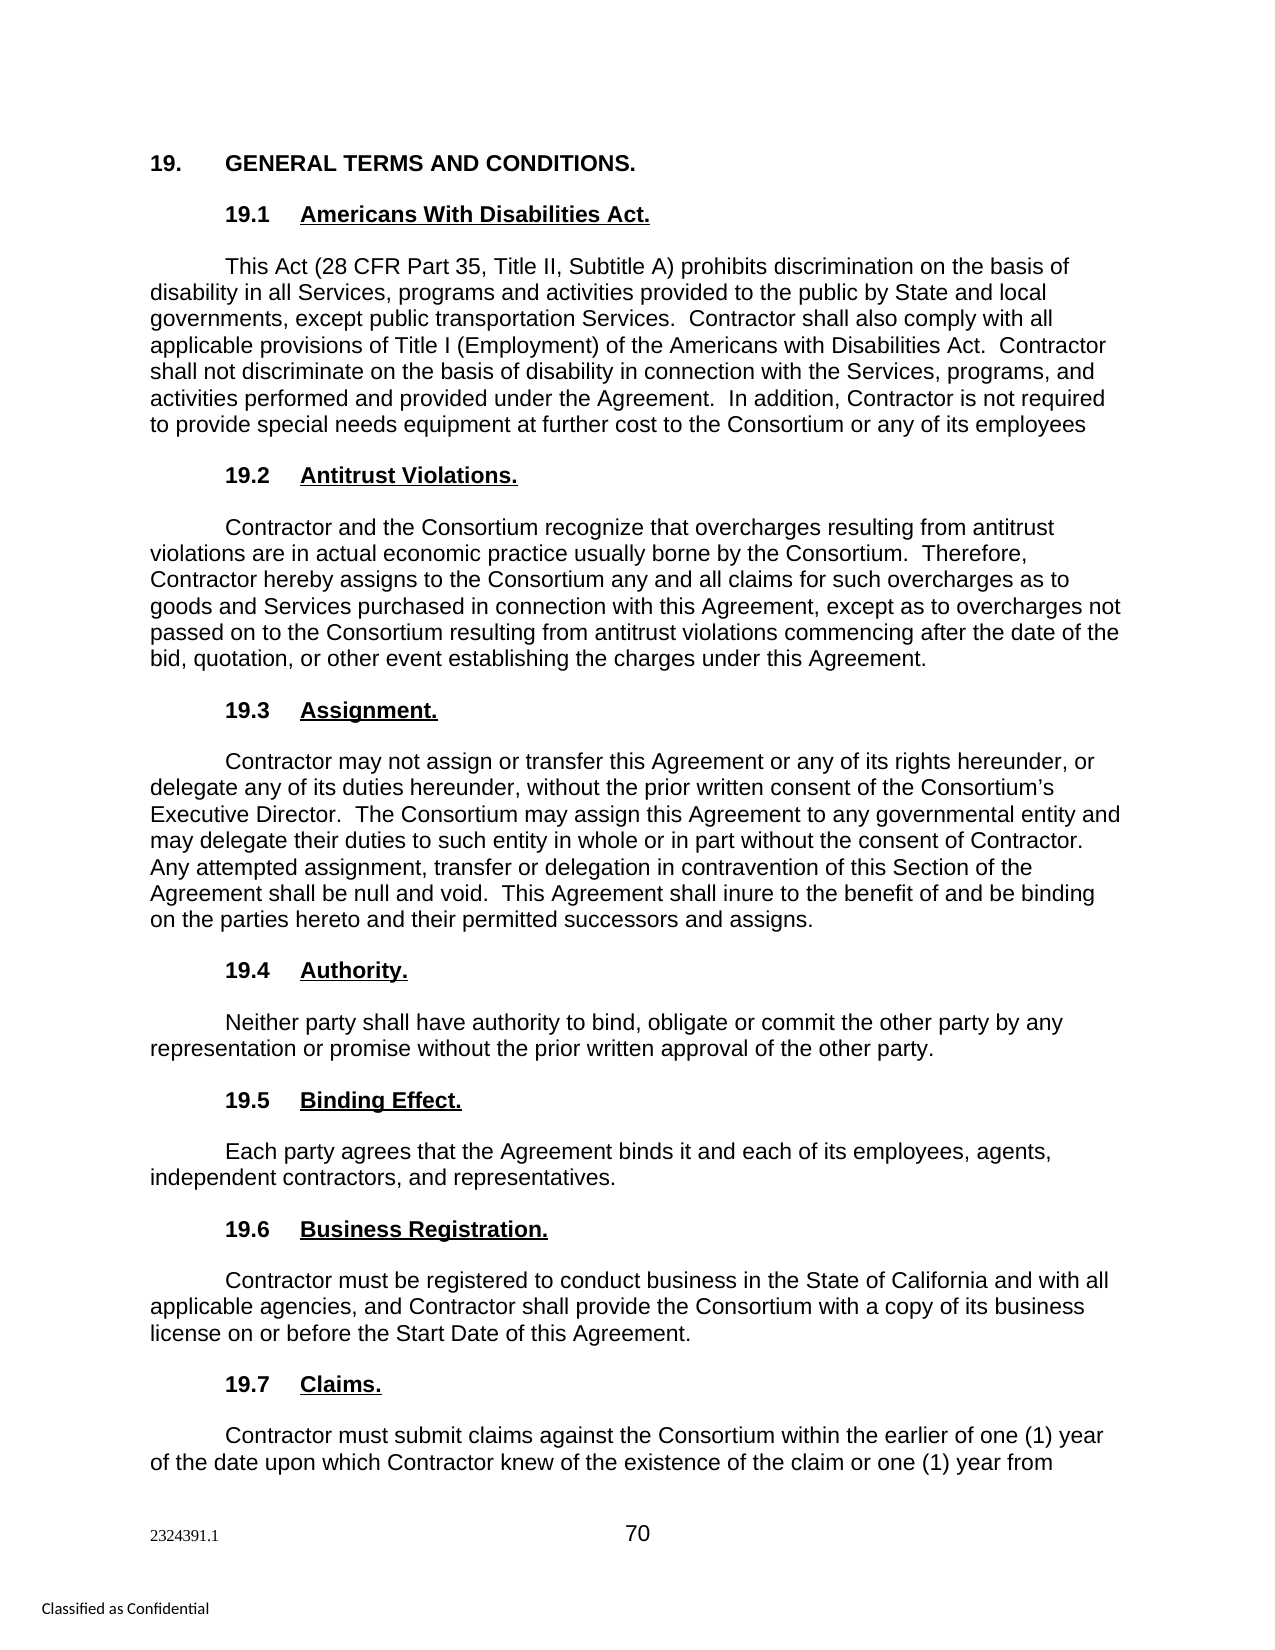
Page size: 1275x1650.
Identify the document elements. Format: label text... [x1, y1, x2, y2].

text Contractor and the Consortium recognize that overcharges resulting from antitrust violations are in actual economic practice usually borne by the Consortium. Therefore, Contractor hereby assigns to the Consortium any and all claims for such overcharges as to goods and Services purchased in connection with this Agreement, except as to overcharges not passed on to the Consortium resulting from antitrust violations commencing after the date of the bid, quotation, or other event establishing the charges under this Agreement. [150, 513, 1125, 672]
text Claims. [225, 1371, 1125, 1397]
text Neither party shall have authority to bind, obligate or commit the other party by any representation or promise without the prior written approval of the other party. [150, 1009, 1125, 1062]
text This Act (28 CFR Part 35, Title II, Subtitle A) prohibits discrimination on the basis of disability in all Services, programs and activities provided to the public by State and local governments, except public transportation Services. Contractor shall also comply with all applicable provisions of Title I (Employment) of the Americans with Disabilities Act. Contractor shall not discriminate on the basis of disability in connection with the Services, programs, and activities performed and provided under the Agreement. In addition, Contractor is not required to provide special needs equipment at further cost to the Consortium or any of its employees [150, 253, 1125, 437]
text Antitrust Violations. [225, 462, 1125, 488]
text Business Registration. [225, 1216, 1125, 1242]
text Americans With Disabilities Act. [225, 201, 1125, 228]
text Authority. [225, 957, 1125, 984]
text Binding Effect. [225, 1087, 1125, 1113]
text Each party agrees that the Agreement binds it and each of its employees, agents, independent contractors, and representatives. [150, 1138, 1125, 1191]
text GENERAL TERMS AND CONDITIONS. [150, 150, 1125, 176]
text Assignment. [225, 697, 1125, 723]
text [150, 1422, 1125, 1475]
text Contractor may not assign or transfer this Agreement or any of its rights hereunder, or delegate any of its duties hereunder, without the prior written consent of the Consortium’s Executive Director. The Consortium may assign this Agreement to any governmental entity and may delegate their duties to such entity in whole or in part without the consent of Contractor. Any attempted assignment, transfer or delegation in contravention of this Section of the Agreement shall be null and void. This Agreement shall inure to the benefit of and be binding on the parties hereto and their permitted successors and assigns. [150, 748, 1125, 932]
text Contractor must be registered to conduct business in the State of California and with all applicable agencies, and Contractor shall provide the Consortium with a copy of its business license on or before the Start Date of this Agreement. [150, 1267, 1125, 1346]
